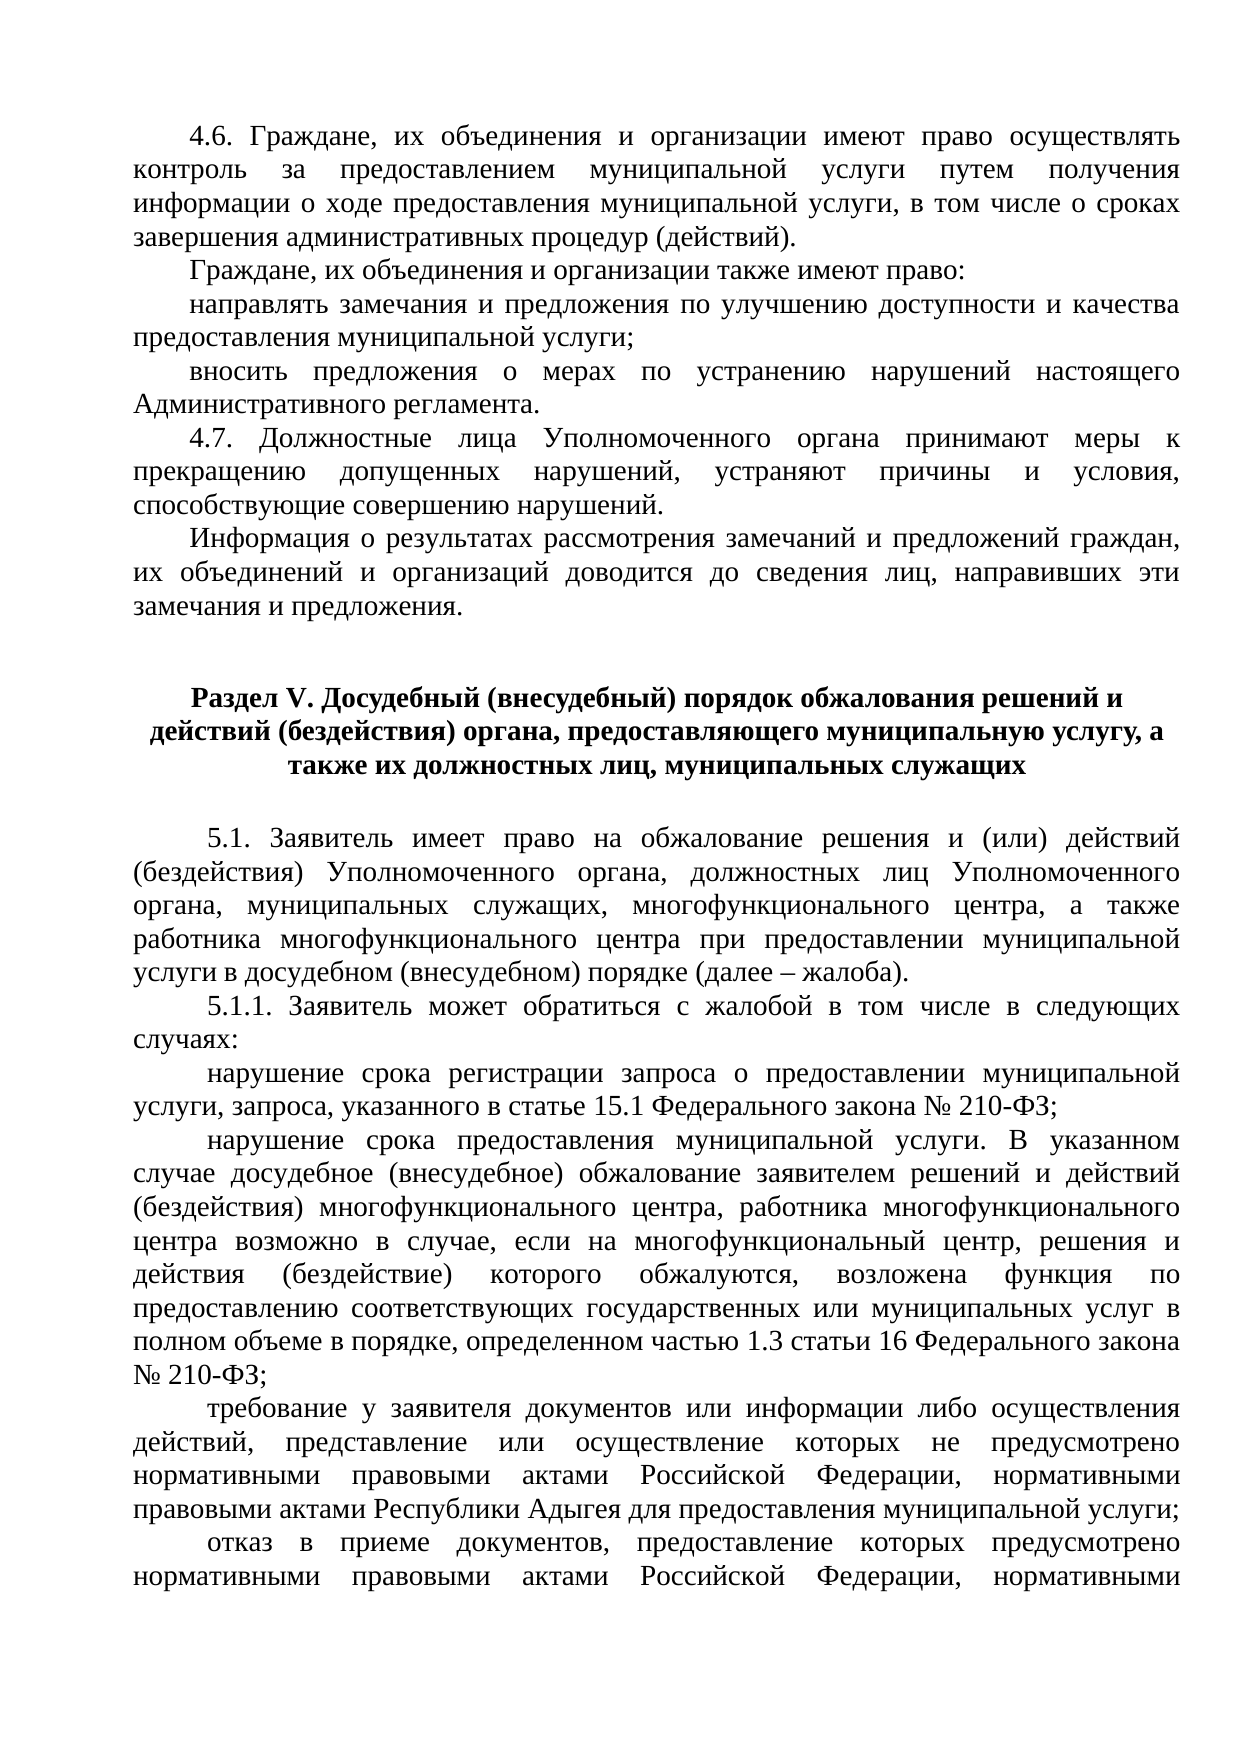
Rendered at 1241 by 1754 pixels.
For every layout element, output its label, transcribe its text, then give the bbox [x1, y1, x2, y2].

text Граждане, их объединения и организации также имеют право: [133, 252, 1181, 286]
text нарушение срока предоставления муниципальной услуги. В указанном случае досудебное (внесудебное) обжалование заявителем решений и действий (бездействия) многофункционального центра, работника многофункционального центра возможно в случае, если на многофункциональный центр, решения и действия (бездействие) которого обжалуются, возложена функция по предоставлению соответствующих государственных или муниципальных услуг в полном объеме в порядке, определенном частью 1.3 статьи 16 Федерального закона № 210-ФЗ; [133, 1122, 1181, 1390]
text 5.1. Заявитель имеет право на обжалование решения и (или) действий (бездействия) Уполномоченного органа, должностных лиц Уполномоченного органа, муниципальных служащих, многофункционального центра, а также работника многофункционального центра при предоставлении муниципальной услуги в досудебном (внесудебном) порядке (далее – жалоба). [133, 820, 1181, 988]
text 4.6. Граждане, их объединения и организации имеют право осуществлять контроль за предоставлением муниципальной услуги путем получения информации о ходе предоставления муниципальной услуги, в том числе о сроках завершения административных процедур (действий). [133, 118, 1181, 252]
text Информация о результатах рассмотрения замечаний и предложений граждан, их объединений и организаций доводится до сведения лиц, направивших эти замечания и предложения. [133, 521, 1181, 621]
text требование у заявителя документов или информации либо осуществления действий, представление или осуществление которых не предусмотрено нормативными правовыми актами Российской Федерации, нормативными правовыми актами Республики Адыгея для предоставления муниципальной услуги; [133, 1390, 1181, 1524]
text нарушение срока регистрации запроса о предоставлении муниципальной услуги, запроса, указанного в статье 15.1 Федерального закона № 210-ФЗ; [133, 1055, 1181, 1122]
text 4.7. Должностные лица Уполномоченного органа принимают меры к прекращению допущенных нарушений, устраняют причины и условия, способствующие совершению нарушений. [133, 420, 1181, 521]
text 5.1.1. Заявитель может обратиться с жалобой в том числе в следующих случаях: [133, 988, 1181, 1055]
text вносить предложения о мерах по устранению нарушений настоящего Административного регламента. [133, 353, 1181, 420]
text Раздел V. Досудебный (внесудебный) порядок обжалования решений и действий (бездействия) органа, предоставляющего муниципальную услугу, а также их должностных лиц, муниципальных служащих [133, 680, 1181, 780]
text направлять замечания и предложения по улучшению доступности и качества предоставления муниципальной услуги; [133, 286, 1181, 353]
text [133, 1524, 1181, 1592]
